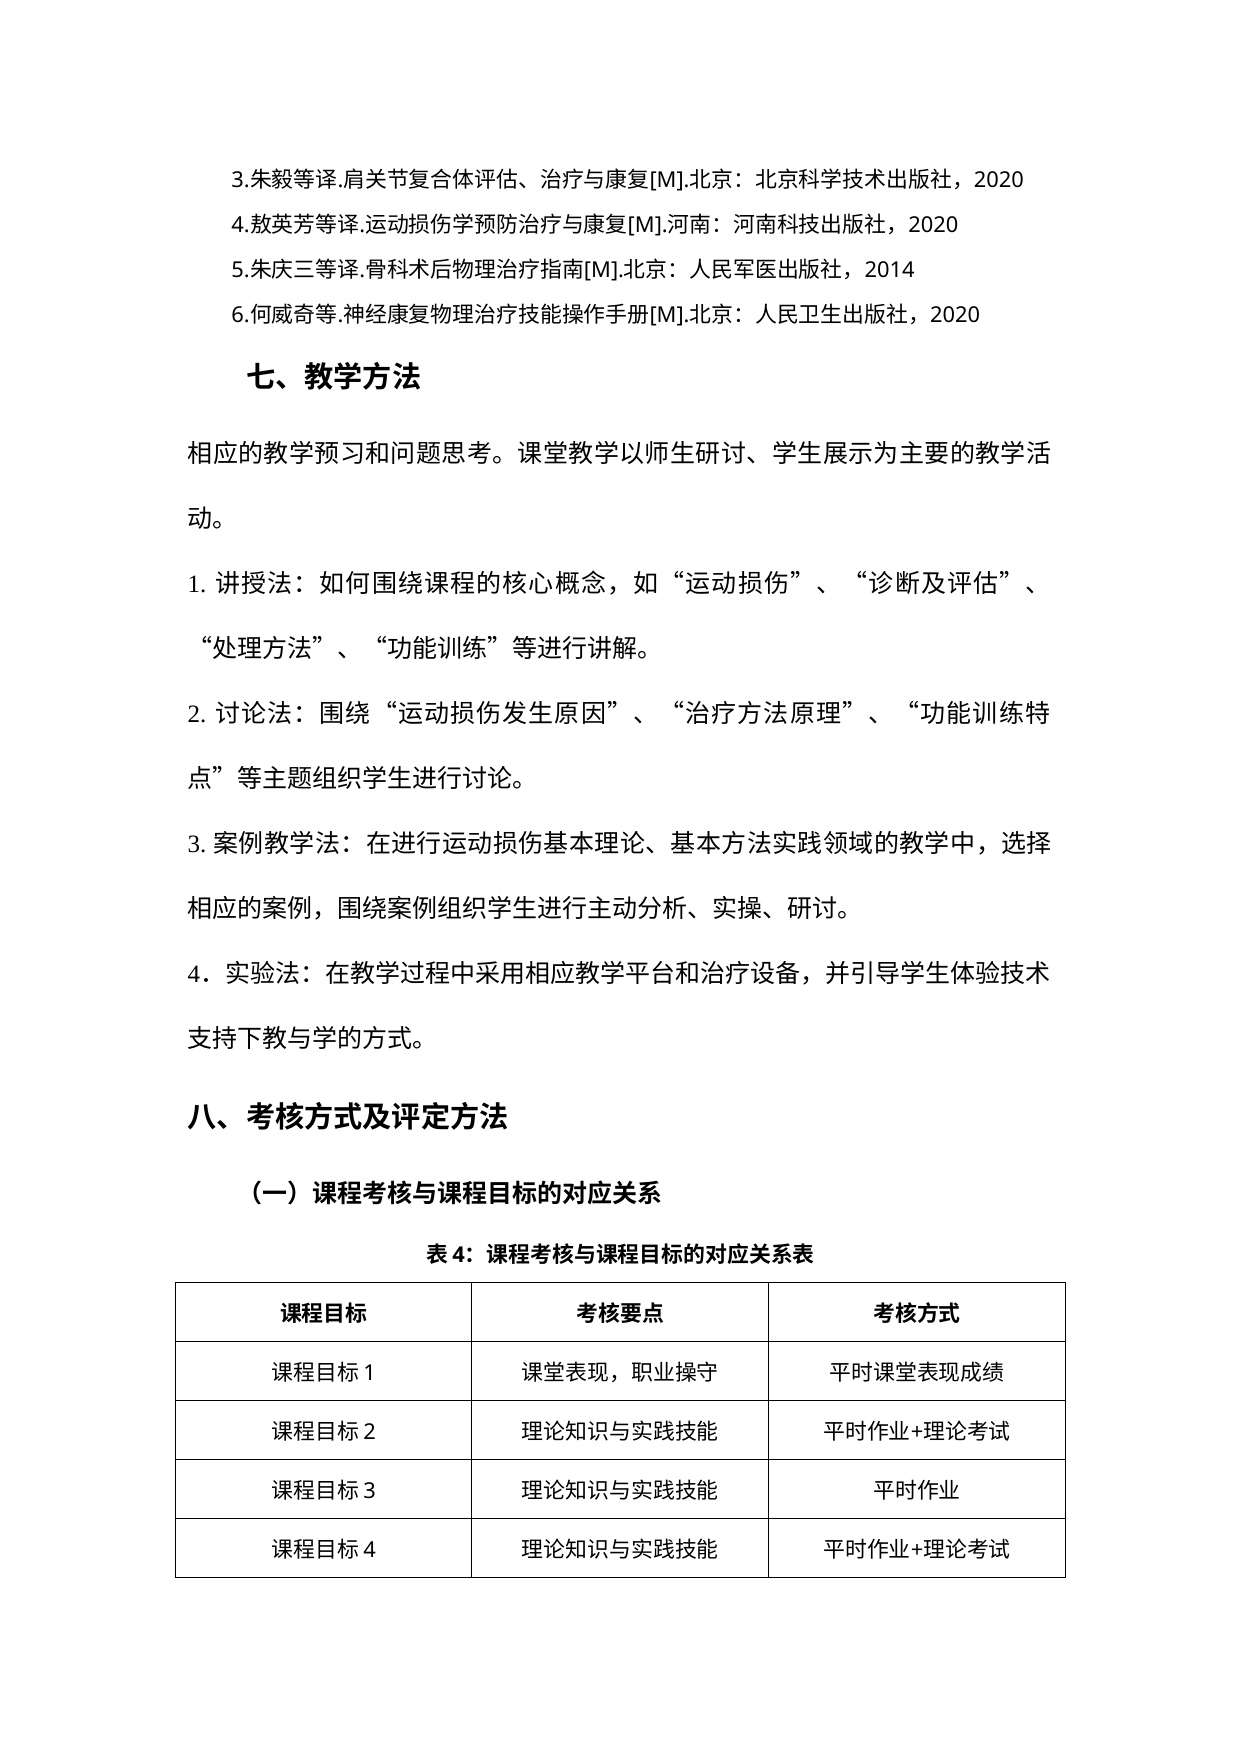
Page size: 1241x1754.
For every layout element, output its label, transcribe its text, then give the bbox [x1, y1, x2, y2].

table_cell 理论知识与实践技能 [472, 1401, 768, 1459]
text 3. 案例教学法：在进行运动损伤基本理论、基本方法实践领域的教学中，选择相应的案例，围绕案例组织学生进行主动分析、实操、研讨。 [187, 809, 1053, 939]
table_cell 课程目标4 [176, 1519, 471, 1577]
table_cell 课程目标1 [176, 1342, 471, 1400]
text 5.朱庆三等译.骨科术后物理治疗指南[M].北京：人民军医出版社，2014 [187, 252, 1053, 284]
text 3.朱毅等译.肩关节复合体评估、治疗与康复[M].北京：北京科学技术出版社，2020 [187, 162, 1053, 194]
table_cell 课程目标2 [176, 1401, 471, 1459]
table_cell 课程目标3 [176, 1460, 471, 1518]
text 表4：课程考核与课程目标的对应关系表 [187, 1237, 1053, 1269]
table_cell 平时课堂表现成绩 [769, 1342, 1065, 1400]
table_header 考核方式 [769, 1283, 1065, 1341]
text 4．实验法：在教学过程中采用相应教学平台和治疗设备，并引导学生体验技术支持下教与学的方式。 [187, 939, 1053, 1069]
text 相应的教学预习和问题思考。课堂教学以师生研讨、学生展示为主要的教学活动。 [187, 419, 1053, 549]
text 八、考核方式及评定方法 [187, 1082, 1053, 1147]
table_cell 理论知识与实践技能 [472, 1519, 768, 1577]
text 4.敖英芳等译.运动损伤学预防治疗与康复[M].河南：河南科技出版社，2020 [187, 207, 1053, 239]
text 2. 讨论法：围绕“运动损伤发生原因”、“治疗方法原理”、“功能训练特点”等主题组织学生进行讨论。 [187, 679, 1053, 809]
table_cell 课堂表现，职业操守 [472, 1342, 768, 1400]
text 6.何威奇等.神经康复物理治疗技能操作手册[M].北京：人民卫生出版社，2020 [187, 297, 1053, 329]
table_cell 平时作业+理论考试 [769, 1401, 1065, 1459]
text 1. 讲授法：如何围绕课程的核心概念，如“运动损伤”、“诊断及评估”、“处理方法”、“功能训练”等进行讲解。 [187, 549, 1053, 679]
text 七、教学方法 [187, 342, 1053, 407]
table_header 考核要点 [472, 1283, 768, 1341]
table_header 课程目标 [176, 1283, 471, 1341]
table_cell 平时作业 [769, 1460, 1065, 1518]
table_cell 理论知识与实践技能 [472, 1460, 768, 1518]
table_cell 平时作业+理论考试 [769, 1519, 1065, 1577]
text （一）课程考核与课程目标的对应关系 [187, 1159, 1053, 1224]
